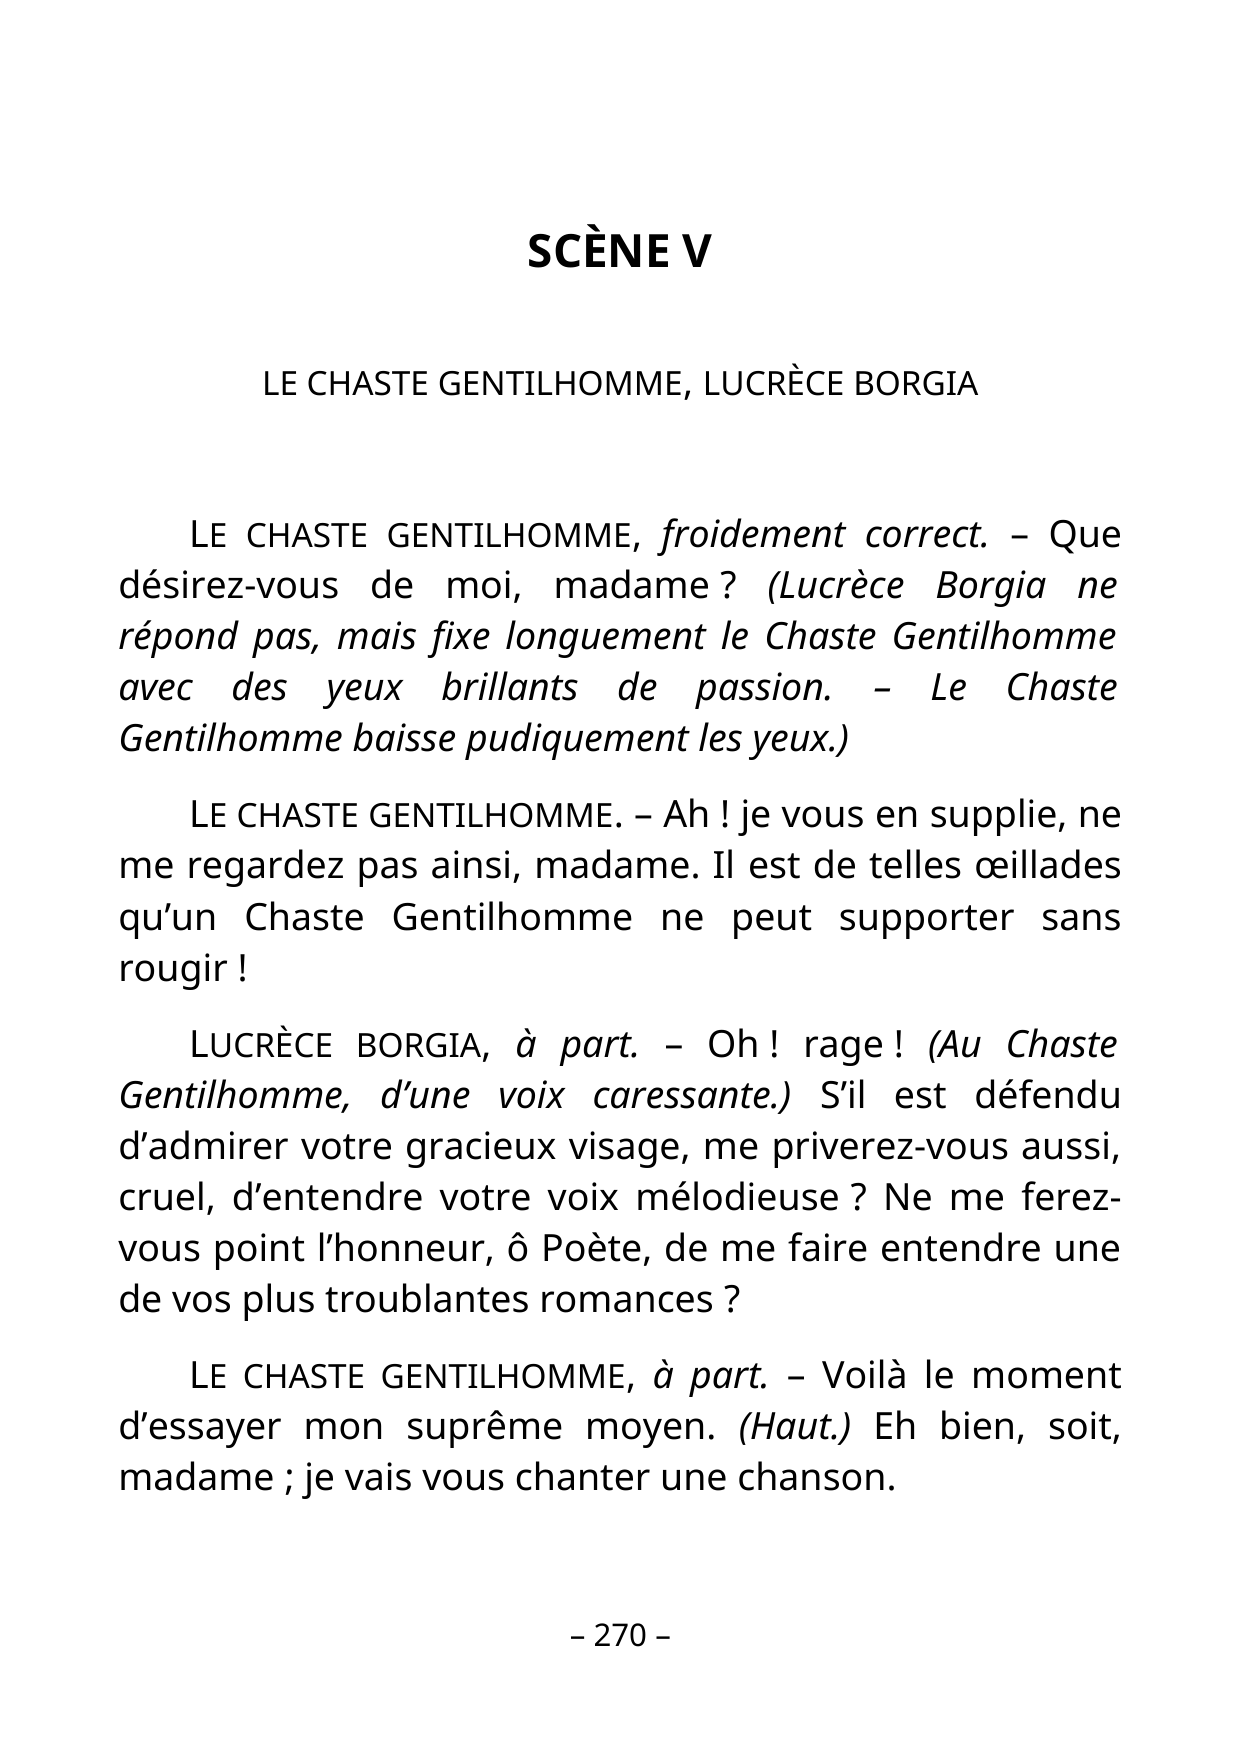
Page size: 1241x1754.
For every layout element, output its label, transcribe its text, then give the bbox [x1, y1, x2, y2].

text LE CHASTE GENTILHOMME, LUCRÈCE BORGIA [118, 356, 1122, 407]
text LUCRÈCE BORGIA, à part. – Oh ! rage ! (Au Chaste Gentilhomme, d’une voix caressante.) S’il est défendu d’admirer votre gracieux visage, me priverez-vous aussi, cruel, d’entendre votre voix mélodieuse ? Ne me ferez-vous point l’honneur, ô Poète, de me faire entendre une de vos plus troublantes romances ? [118, 1017, 1122, 1323]
text LE CHASTE GENTILHOMME. – Ah ! je vous en supplie, ne me regardez pas ainsi, madame. Il est de telles œillades qu’un Chaste Gentilhomme ne peut supporter sans rougir ! [118, 788, 1122, 992]
text LE CHASTE GENTILHOMME, froidement correct. – Que désirez-vous de moi, madame ? (Lucrèce Borgia ne répond pas, mais fixe longuement le Chaste Gentilhomme avec des yeux brillants de passion. – Le Chaste Gentilhomme baisse pudiquement les yeux.) [118, 508, 1122, 763]
subtitle SCÈNE V [118, 218, 1122, 281]
text LE CHASTE GENTILHOMME, à part. – Voilà le moment d’essayer mon suprême moyen. (Haut.) Eh bien, soit, madame ; je vais vous chanter une chanson. [118, 1348, 1122, 1501]
